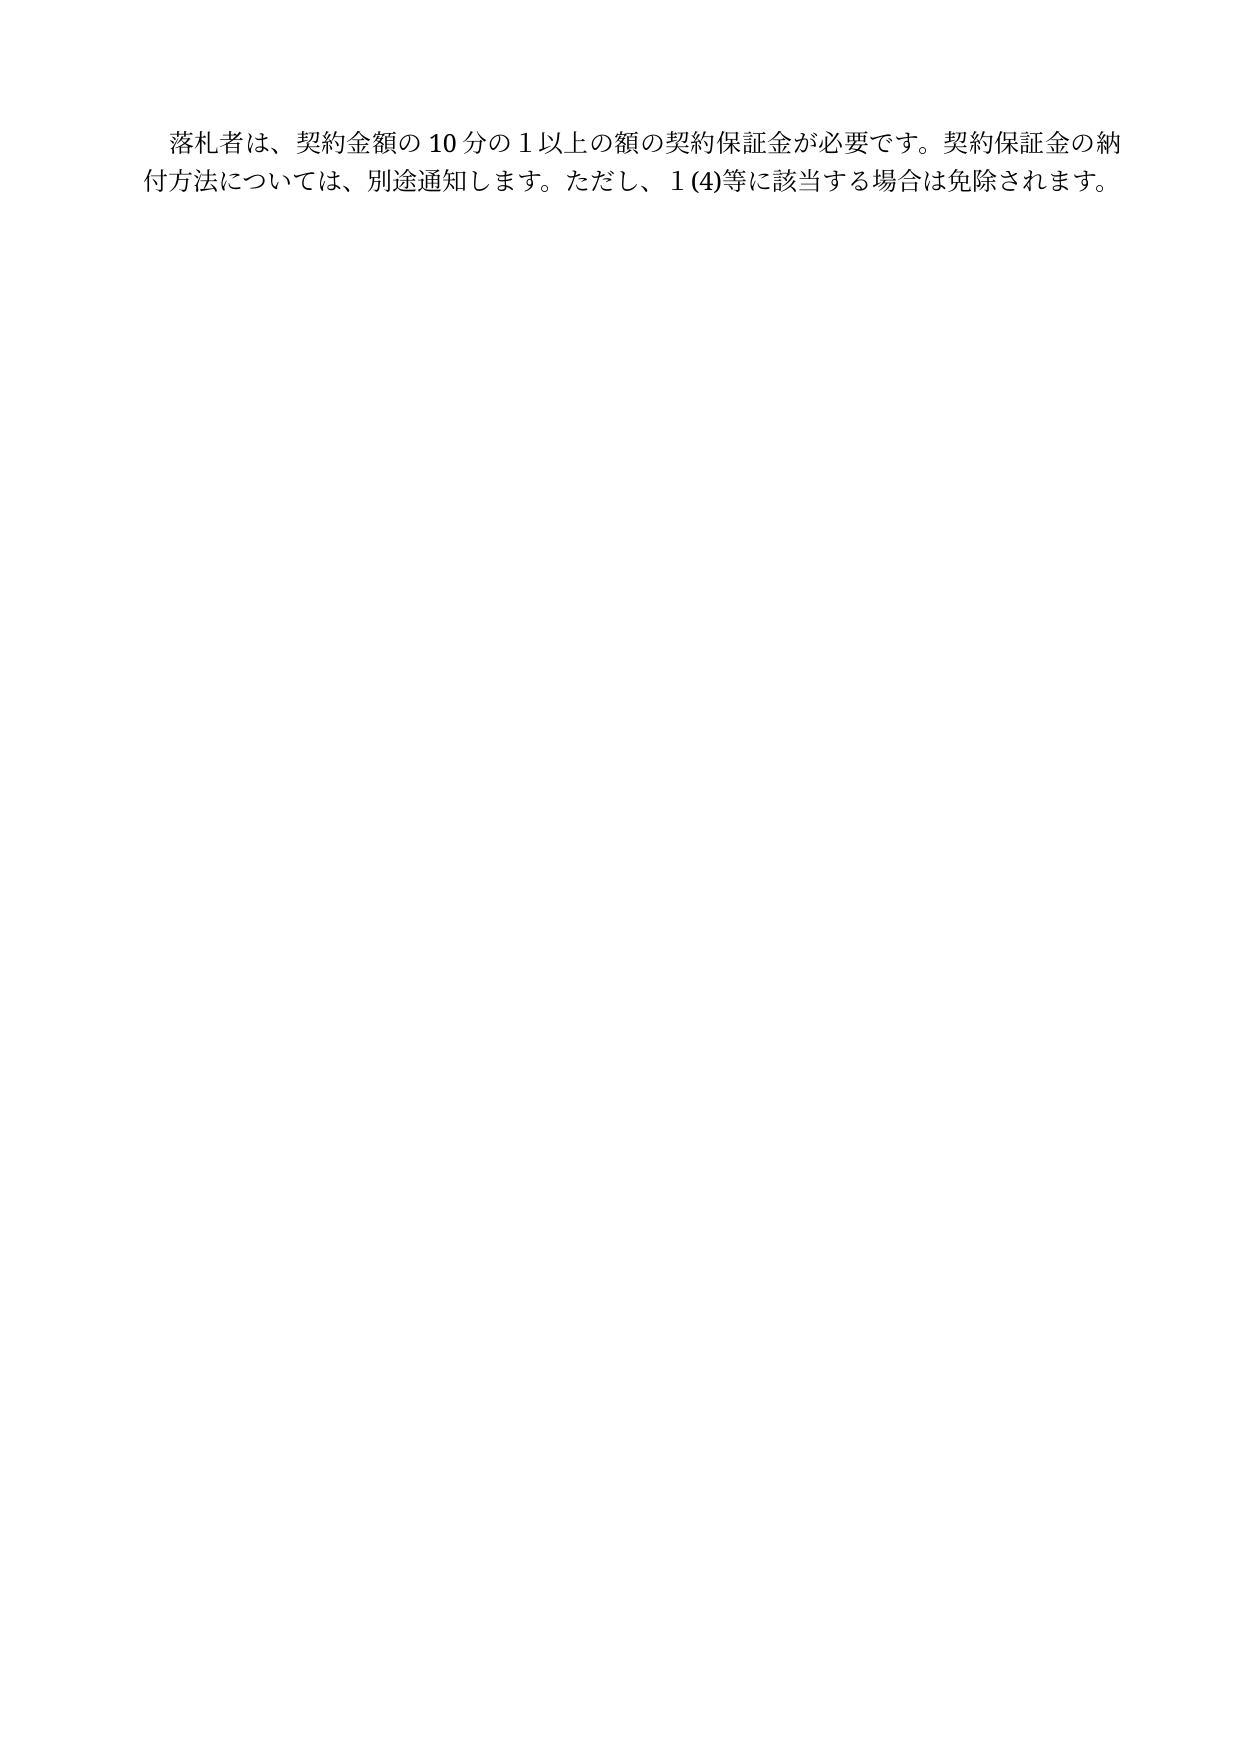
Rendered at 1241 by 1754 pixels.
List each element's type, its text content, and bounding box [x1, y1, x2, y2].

text 落札者は、契約金額の10分の１以上の額の契約保証金が必要です。契約保証金の納付方法については、別途通知します。ただし、１(4)等に該当する場合は免除されます。 [118, 123, 1122, 198]
